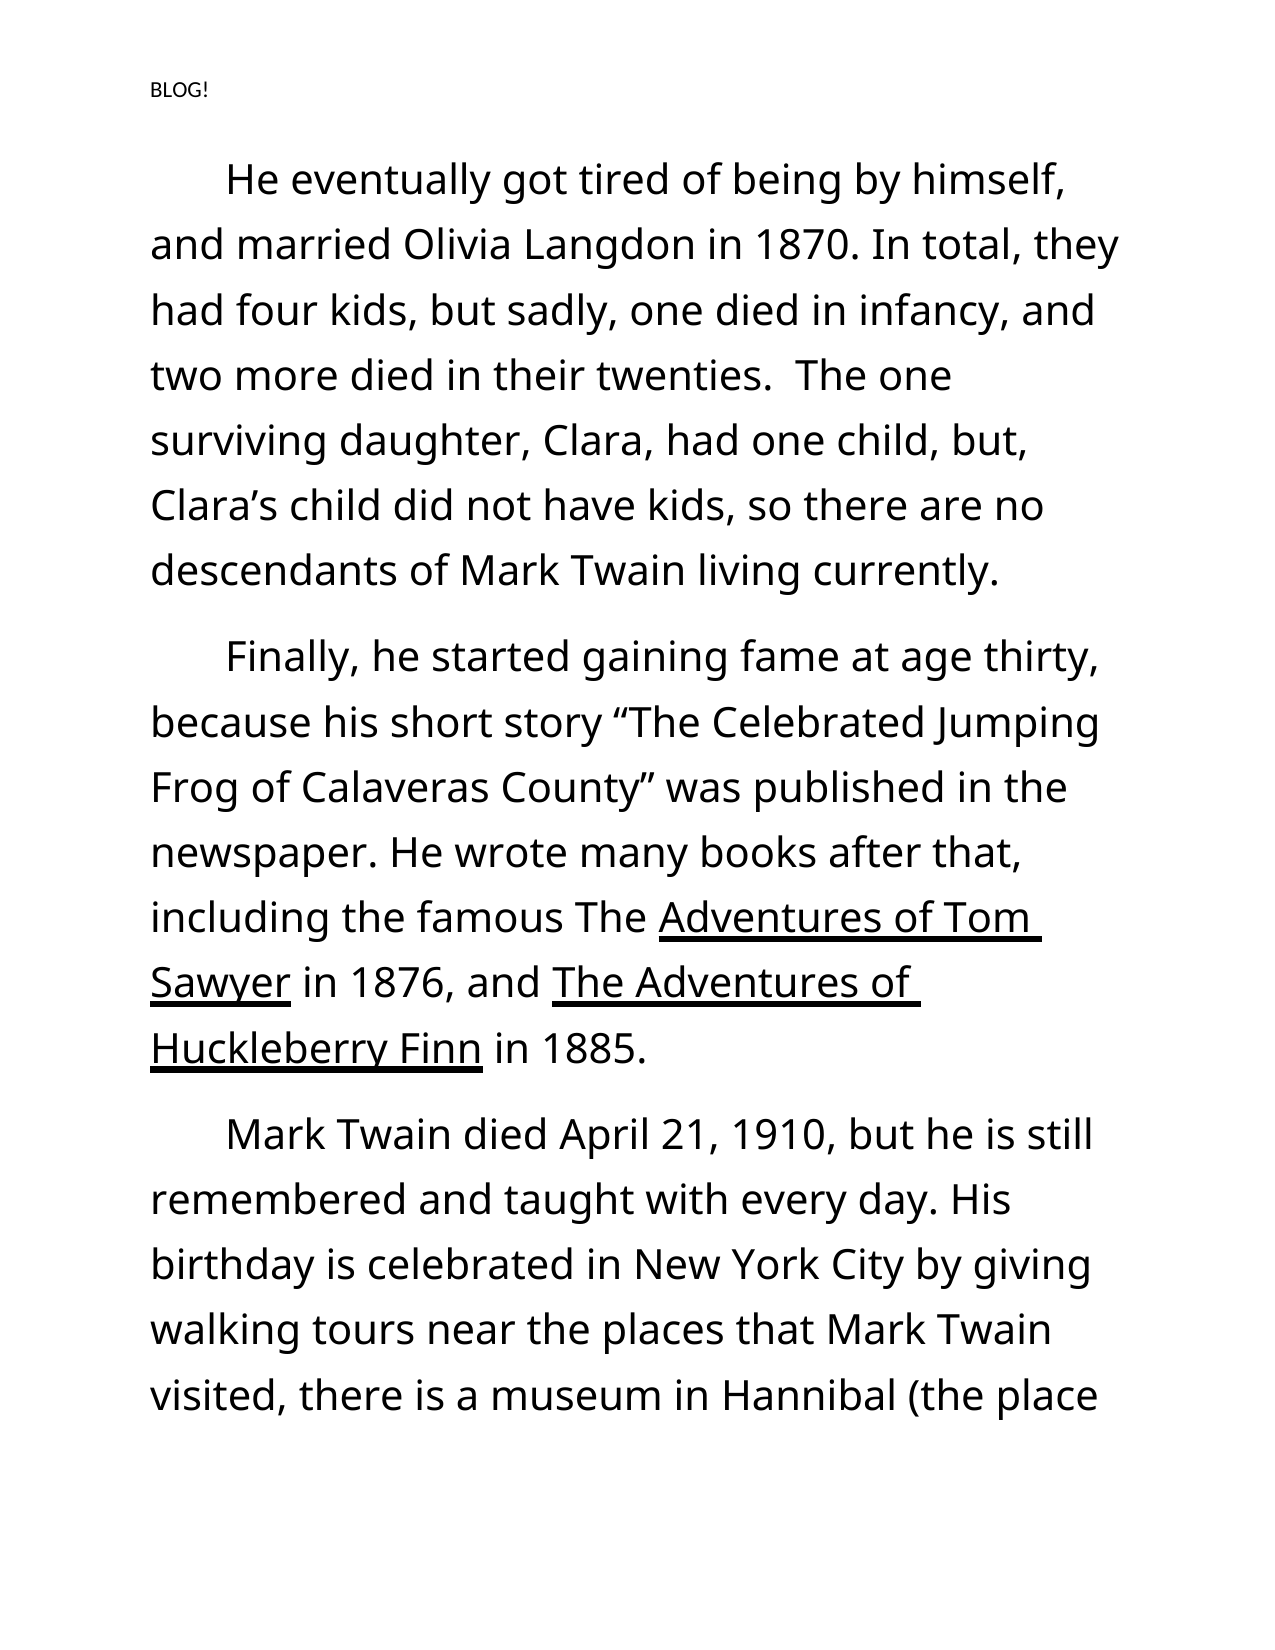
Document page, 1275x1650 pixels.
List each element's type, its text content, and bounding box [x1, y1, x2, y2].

text Finally, he started gaining fame at age thirty, because his short story “The Celebrated Jumping Frog of Calaveras County” was published in the newspaper. He wrote many books after that, including the famous The Adventures of Tom Sawyer in 1876, and The Adventures of Huckleberry Finn in 1885. [150, 627, 1125, 1075]
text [150, 1104, 1125, 1422]
text He eventually got tired of being by himself, and married Olivia Langdon in 1870. In total, they had four kids, but sadly, one died in infancy, and two more died in their twenties. The one surviving daughter, Clara, had one child, but, Clara’s child did not have kids, so there are no descendants of Mark Twain living currently. [150, 150, 1125, 598]
